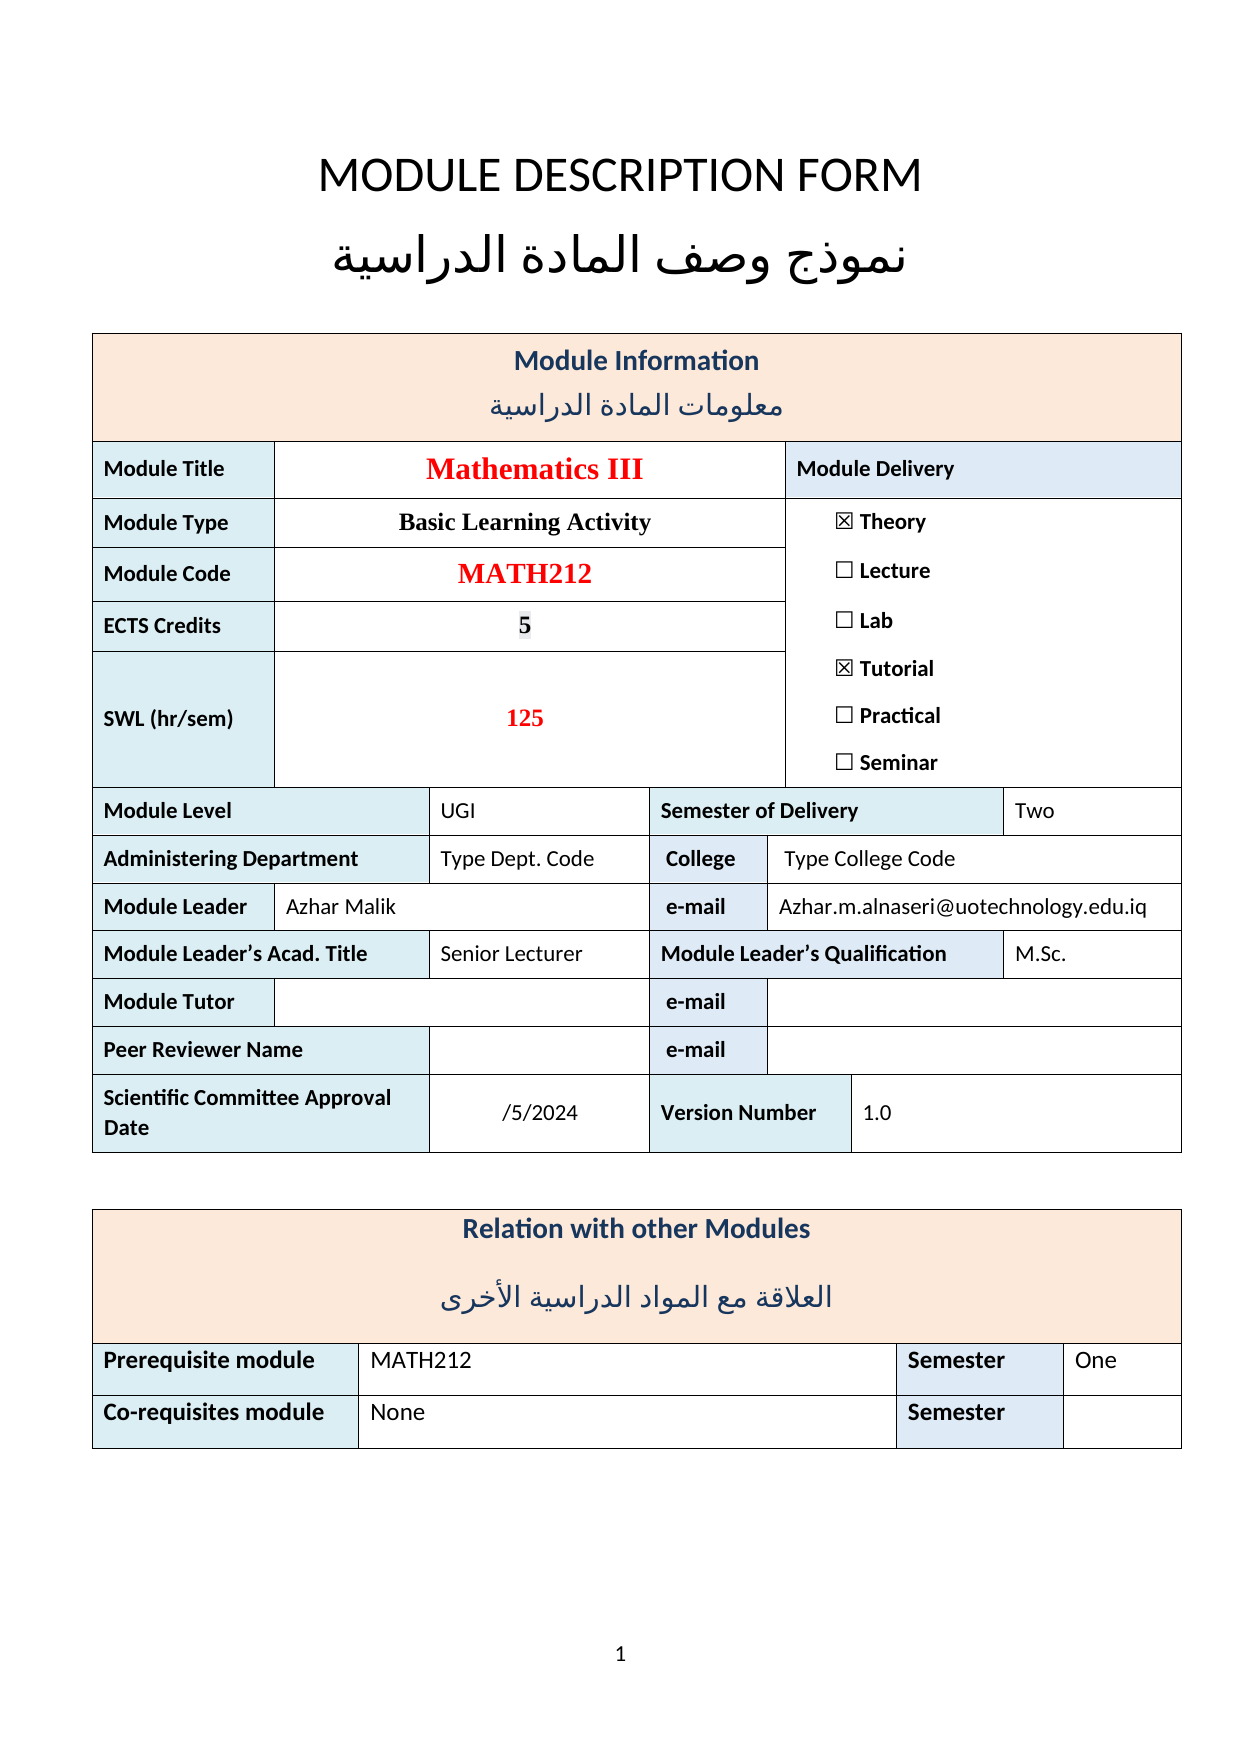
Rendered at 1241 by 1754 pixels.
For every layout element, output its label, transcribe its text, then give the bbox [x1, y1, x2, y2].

table_cell [768, 979, 1181, 1026]
table_cell Scientific Committee Approval Date [93, 1075, 429, 1152]
table_cell [275, 979, 649, 1026]
table_cell Type Dept. Code [430, 836, 649, 882]
table_cell Semester [897, 1396, 1063, 1448]
table_cell MATH212 [359, 1344, 896, 1395]
table_cell Module Leader [93, 884, 274, 930]
table_cell ☒ Theory ☐ Lecture ☐ Lab ☒ Tutorial ☐ Practical ☐ Seminar [786, 499, 1181, 787]
table_cell Mathematics III [275, 442, 785, 497]
table_cell Senior Lecturer [430, 931, 649, 978]
table_cell /5/2024 [430, 1075, 649, 1152]
table_cell Two [1004, 788, 1181, 834]
table_cell Version Number [650, 1075, 851, 1152]
table_cell Module Tutor [93, 979, 274, 1026]
table_header Module Information معلومات المادة الدراسية [93, 334, 1181, 441]
table_cell Administering Department [93, 836, 429, 882]
table_cell 1.0 [852, 1075, 1181, 1152]
table_cell [1064, 1396, 1181, 1448]
table_cell Type College Code [768, 836, 1181, 882]
table_cell [430, 1027, 649, 1074]
table_cell Basic Learning Activity [275, 499, 785, 547]
table_cell Semester [897, 1344, 1063, 1395]
table_cell 125 [275, 652, 785, 787]
table_cell Module Leader’s Acad. Title [93, 931, 429, 978]
table_cell Co-requisites module [93, 1396, 358, 1448]
table_cell Semester of Delivery [650, 788, 1003, 834]
table_cell Azhar.m.alnaseri@uotechnology.edu.iq [768, 884, 1181, 930]
table_cell M.Sc. [1004, 931, 1181, 978]
table_cell e-mail [650, 884, 767, 930]
table_cell MATH212 [275, 548, 785, 601]
table_cell Module Level [93, 788, 429, 834]
table_cell e-mail [650, 979, 767, 1026]
table_cell 5 [275, 602, 785, 651]
table_cell UGI [430, 788, 649, 834]
table_cell Module Title [93, 442, 274, 497]
table_header Relation with other Modules العلاقة مع المواد الدراسية الأخرى [93, 1210, 1181, 1343]
table_cell College [650, 836, 767, 882]
text MODULE DESCRIPTION FORM [148, 143, 1092, 204]
table_cell Module Delivery [786, 442, 1181, 497]
table_cell Azhar Malik [275, 884, 649, 930]
table_cell ECTS Credits [93, 602, 274, 651]
table_cell Module Code [93, 548, 274, 601]
table_cell Module Type [93, 499, 274, 547]
table_cell None [359, 1396, 896, 1448]
table_cell Prerequisite module [93, 1344, 358, 1395]
table_cell One [1064, 1344, 1181, 1395]
table_cell [768, 1027, 1181, 1074]
table_cell Peer Reviewer Name [93, 1027, 429, 1074]
table_cell Module Leader’s Qualification [650, 931, 1003, 978]
text نموذج وصف المادة الدراسية [148, 226, 1092, 283]
table_cell SWL (hr/sem) [93, 652, 274, 787]
table_cell e-mail [650, 1027, 767, 1074]
